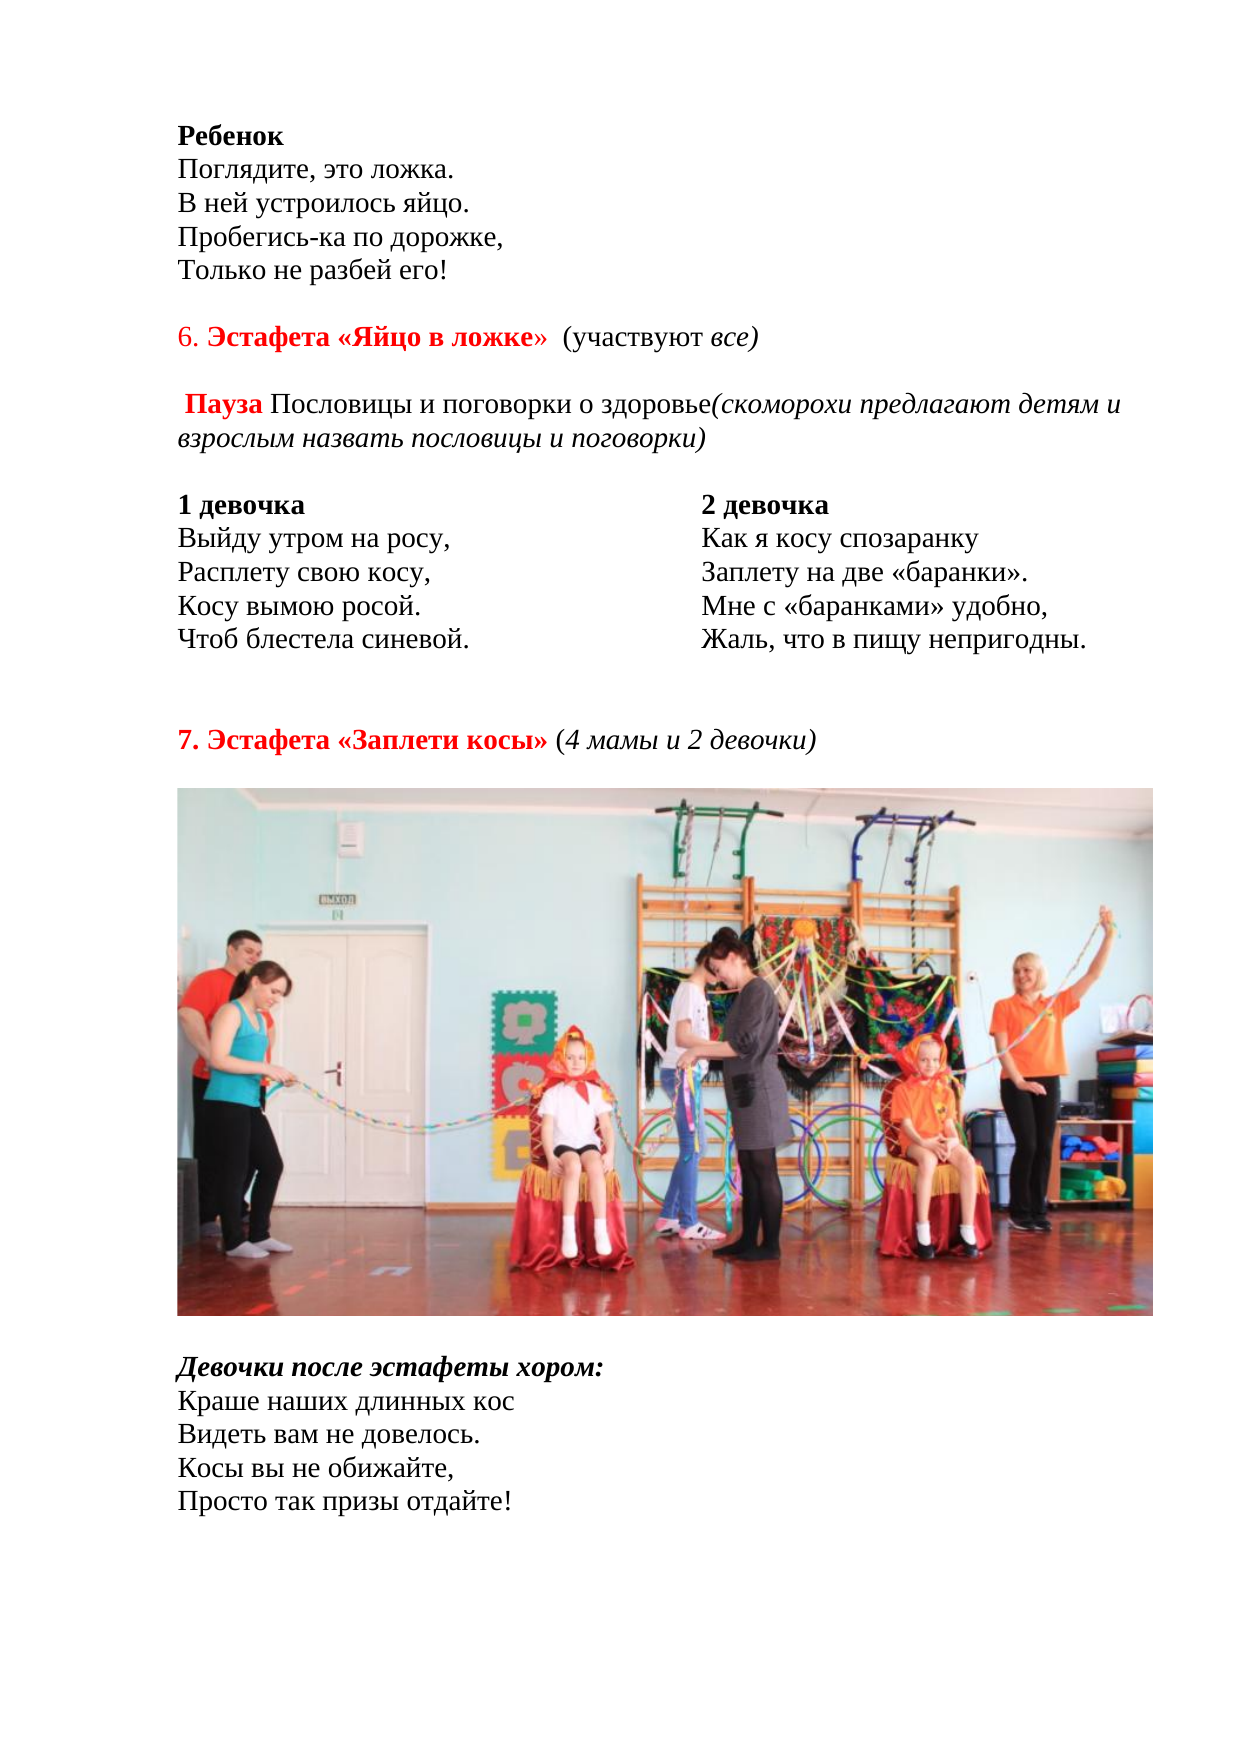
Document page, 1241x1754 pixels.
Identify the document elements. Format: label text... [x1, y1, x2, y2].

text Краше наших длинных кос [177, 1383, 1152, 1416]
text Чтоб блестела синевой. [177, 621, 627, 655]
text Просто так призы отдайте! [177, 1483, 1152, 1517]
text 1 девочка [177, 487, 627, 521]
text Выйду утром на росу, [177, 521, 627, 554]
text Жаль, что в пищу непригодны. [701, 621, 1152, 655]
text Косу вымою росой. [177, 588, 627, 621]
text 6. Эстафета «Яйцо в ложке» (участвуют все) [177, 319, 1152, 353]
picture [177, 788, 1153, 1316]
text Расплету свою косу, [177, 554, 627, 588]
text Как я косу спозаранку [701, 521, 1152, 554]
text Только не разбей его! [177, 252, 1152, 286]
text Заплету на две «баранки». [701, 554, 1152, 588]
text Девочки после эстафеты хором: [177, 1349, 1152, 1383]
text Мне с «баранками» удобно, [701, 588, 1152, 621]
text 2 девочка [701, 487, 1152, 521]
text В ней устроилось яйцо. [177, 185, 1152, 219]
text Пробегись-ка по дорожке, [177, 219, 1152, 252]
text 7. Эстафета «Заплети косы» (4 мамы и 2 девочки) [177, 722, 1152, 755]
text Поглядите, это ложка. [177, 152, 1152, 185]
text Пауза Пословицы и поговорки о здоровье(скоморохи предлагают детям и взрослым назвать пословицы и поговорки) [177, 386, 1152, 453]
text Видеть вам не довелось. [177, 1416, 1152, 1450]
text Ребенок [177, 118, 1152, 152]
text Косы вы не обижайте, [177, 1450, 1152, 1483]
